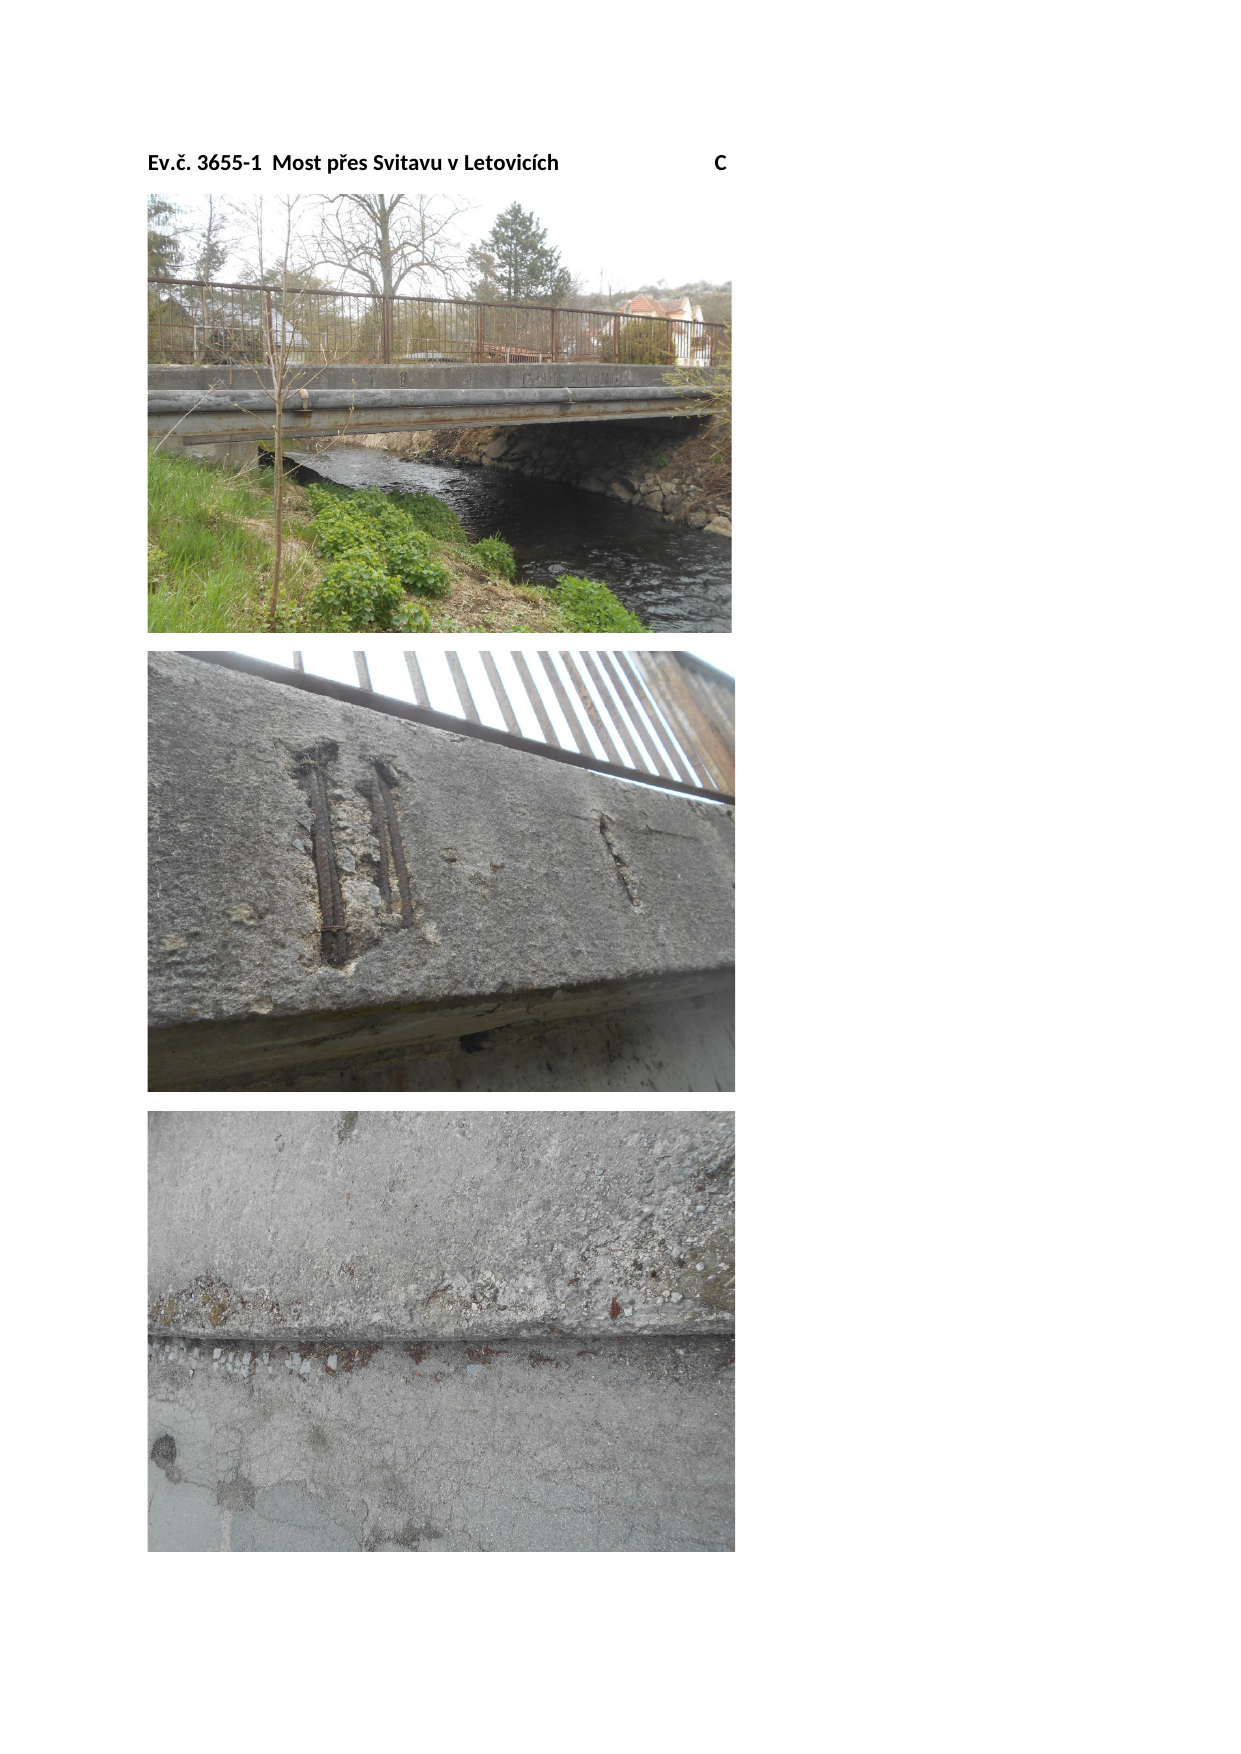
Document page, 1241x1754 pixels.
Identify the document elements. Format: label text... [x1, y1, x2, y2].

picture [147, 194, 732, 633]
picture [147, 1111, 736, 1552]
picture [147, 651, 736, 1092]
text Ev.č. 3655-1 Most přes Svitavu v Letovicích C [148, 148, 1093, 176]
